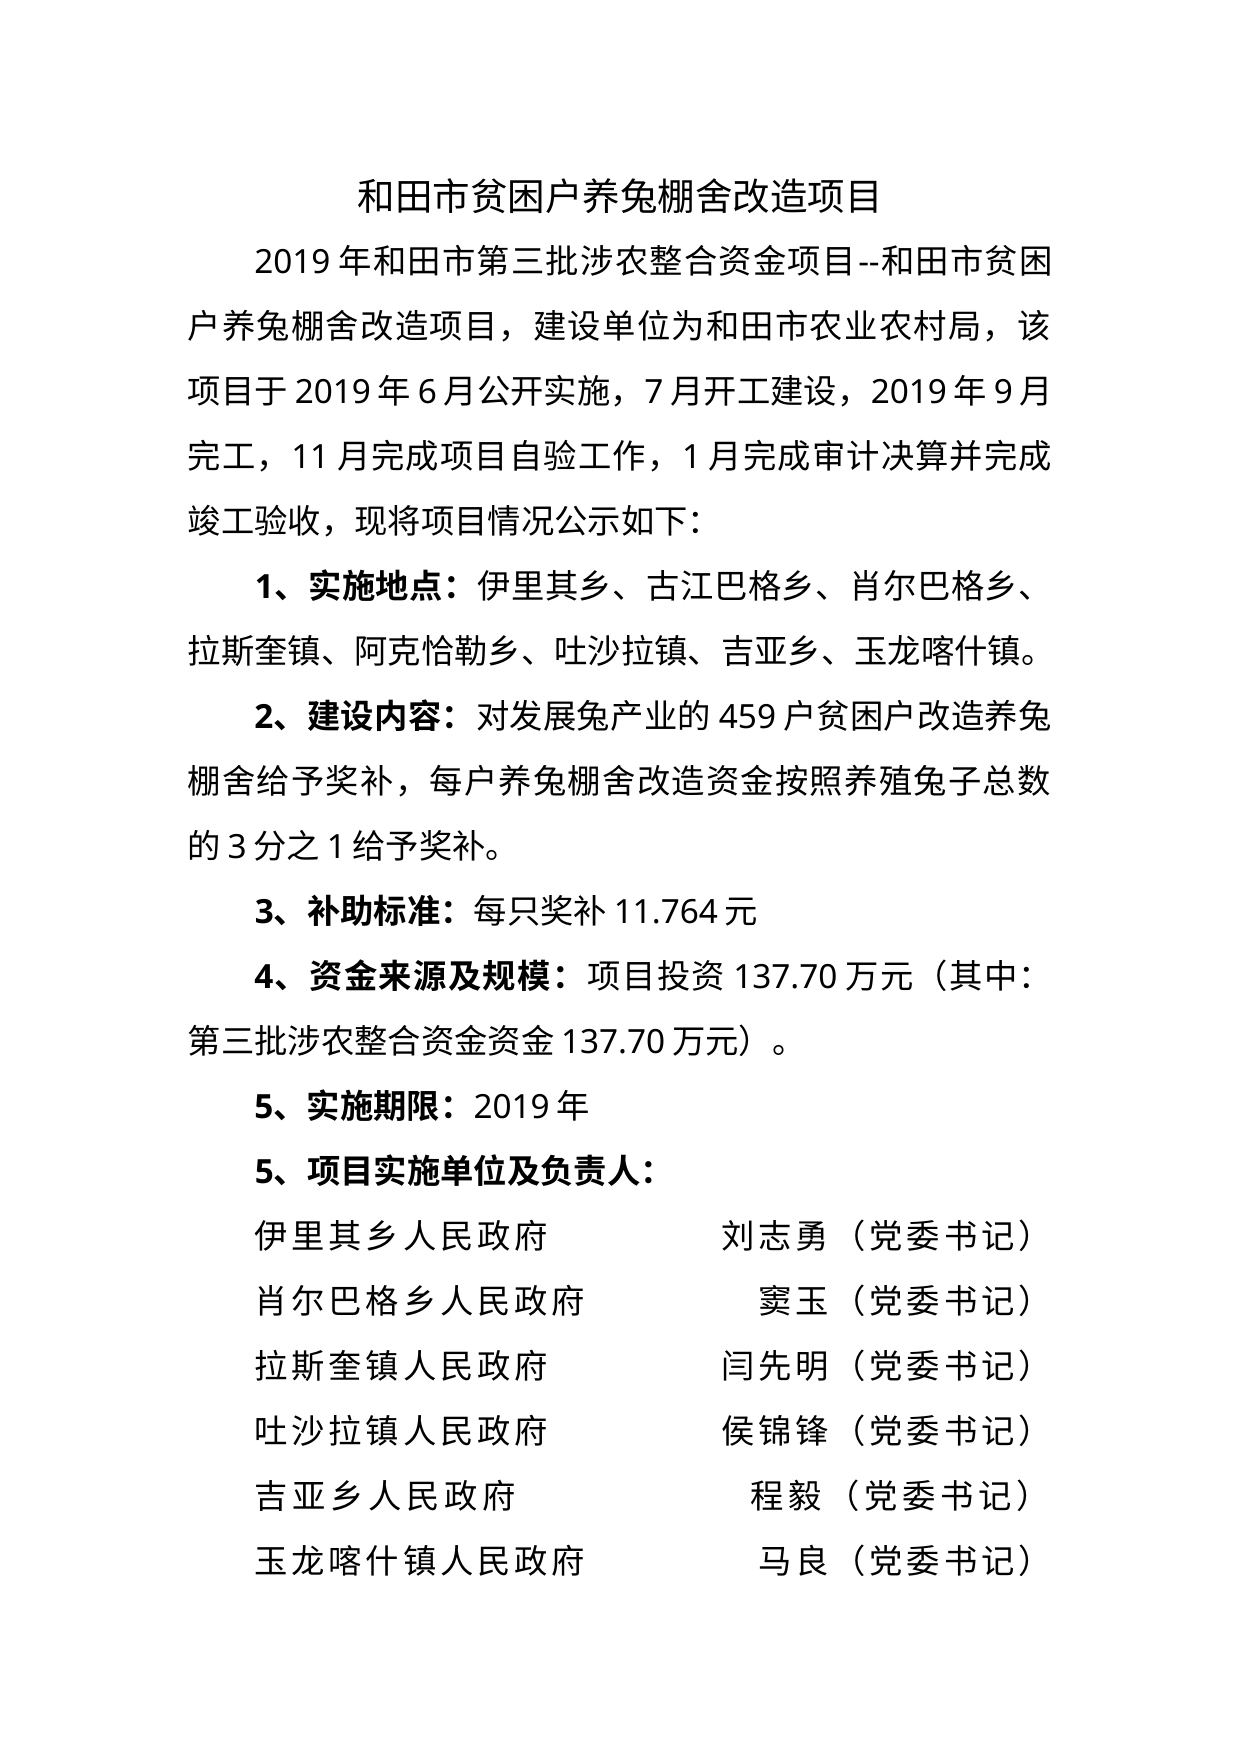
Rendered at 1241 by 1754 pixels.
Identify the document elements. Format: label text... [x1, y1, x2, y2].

list 1、实施地点：伊里其乡、古江巴格乡、肖尔巴格乡、拉斯奎镇、阿克恰勒乡、吐沙拉镇、吉亚乡、玉龙喀什镇。 [187, 552, 1053, 682]
list 吉亚乡人民政府 程毅（党委书记） [187, 1462, 1053, 1527]
list 肖尔巴格乡人民政府 窦玉（党委书记） [187, 1267, 1053, 1332]
list 吐沙拉镇人民政府 侯锦锋（党委书记） [187, 1397, 1053, 1462]
list 2019年和田市第三批涉农整合资金项目--和田市贫困户养兔棚舍改造项目，建设单位为和田市农业农村局，该项目于2019年6月公开实施，7月开工建设，2019年9月完工，11月完成项目自验工作，1月完成审计决算并完成竣工验收，现将项目情况公示如下： [187, 227, 1053, 552]
list 5、项目实施单位及负责人： [187, 1137, 1053, 1202]
list 伊里其乡人民政府 刘志勇（党委书记） [187, 1202, 1053, 1267]
list 拉斯奎镇人民政府 闫先明（党委书记） [187, 1332, 1053, 1397]
list 4、资金来源及规模：项目投资137.70万元（其中：第三批涉农整合资金资金137.70万元）。 [187, 942, 1053, 1072]
text 3、补助标准：每只奖补11.764元 [187, 877, 1053, 942]
list 玉龙喀什镇人民政府 马良（党委书记） [187, 1527, 1053, 1592]
list 2、建设内容：对发展兔产业的459户贫困户改造养兔棚舍给予奖补，每户养兔棚舍改造资金按照养殖兔子总数的3分之1给予奖补。 [187, 682, 1053, 877]
list 和田市贫困户养兔棚舍改造项目 [187, 162, 1053, 227]
list 5、实施期限：2019年 [187, 1072, 1053, 1137]
